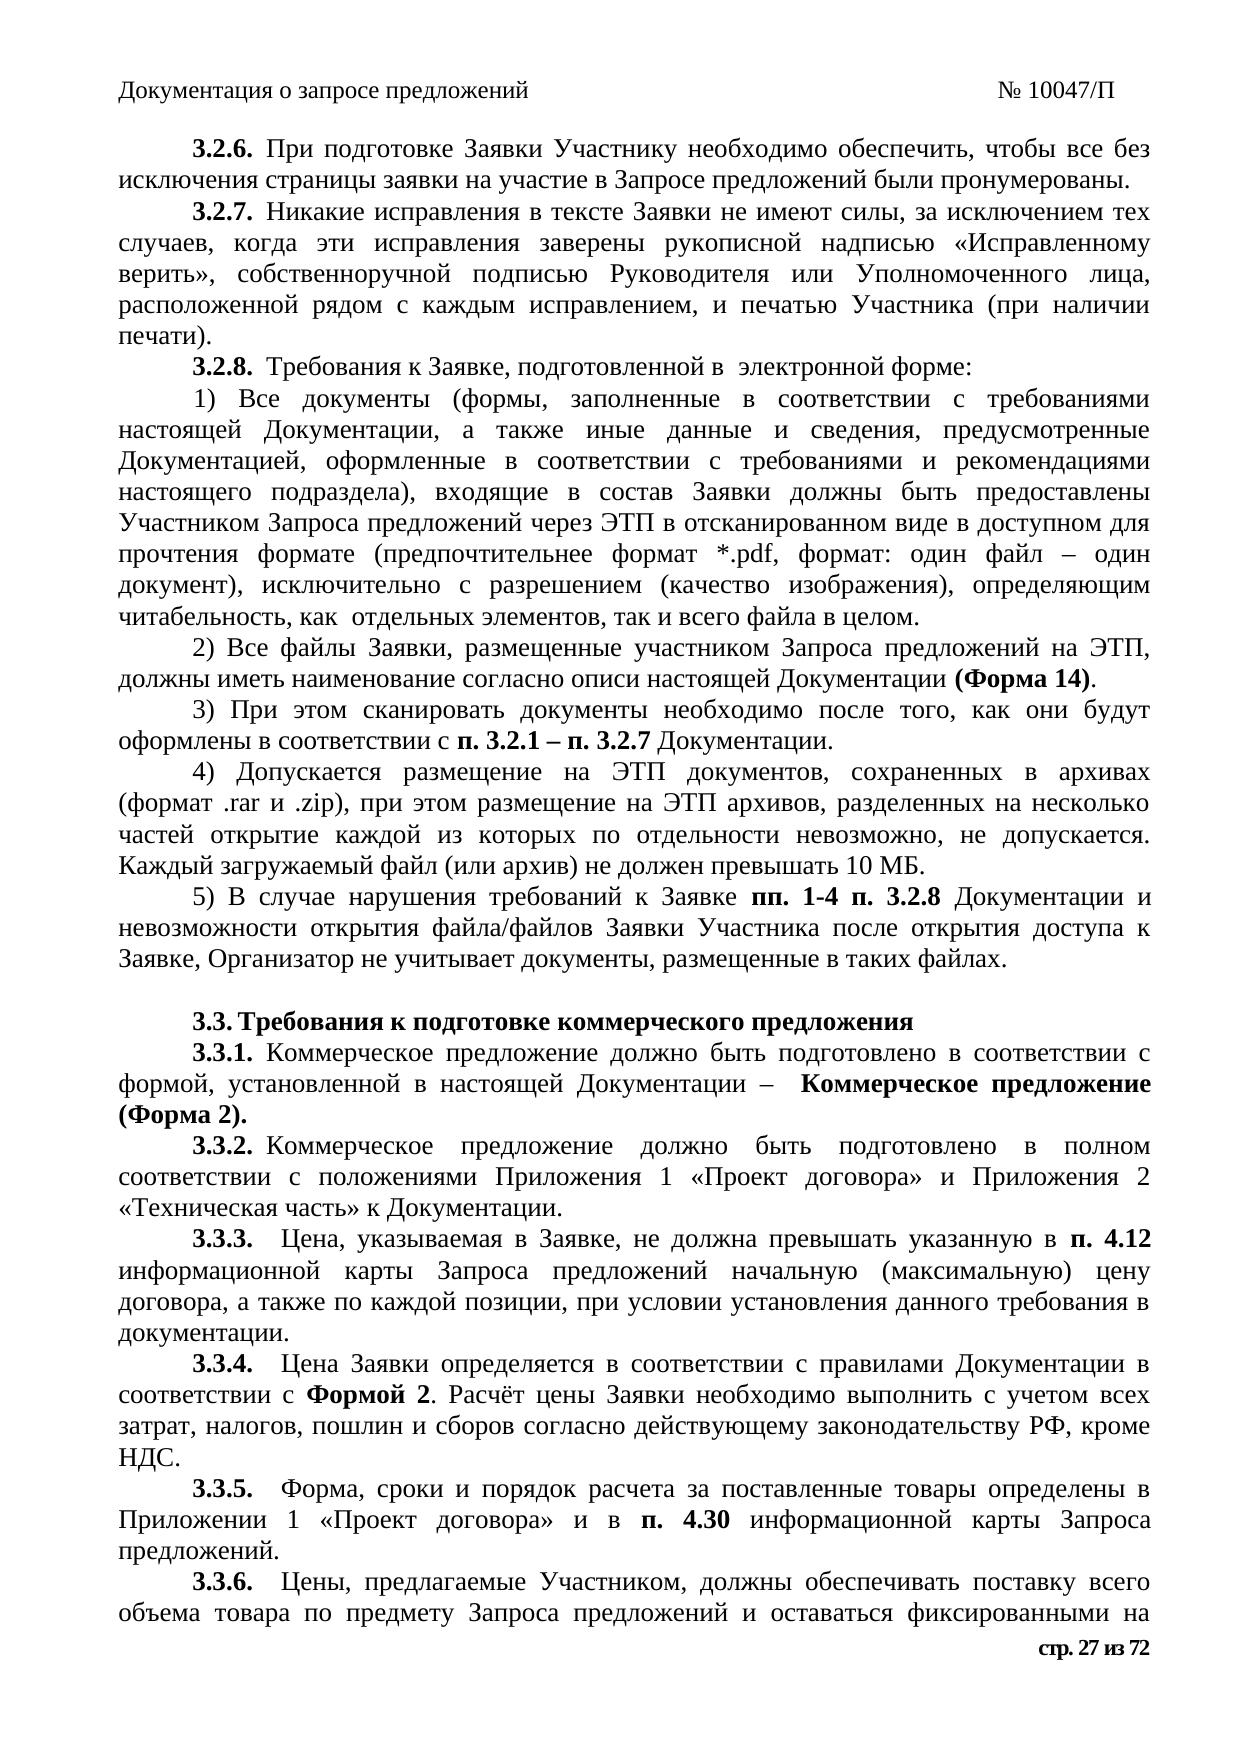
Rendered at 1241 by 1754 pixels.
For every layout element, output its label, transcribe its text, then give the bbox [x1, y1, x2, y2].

list Коммерческое предложение должно быть подготовлено в соответствии с формой, установленной в настоящей Документации – Коммерческое предложение (Форма 2). [118, 1036, 1152, 1129]
text 1) Все документы (формы, заполненные в соответствии с требованиями настоящей Документации, а также иные данные и сведения, предусмотренные Документацией, оформленные в соответствии с требованиями и рекомендациями настоящего подраздела), входящие в состав Заявки должны быть предоставлены Участником Запроса предложений через ЭТП в отсканированном виде в доступном для прочтения формате (предпочтительнее формат *.pdf, формат: один файл – один документ), исключительно с разрешением (качество изображения), определяющим читабельность, как отдельных элементов, так и всего файла в целом. [118, 382, 1152, 631]
text 3) При этом сканировать документы необходимо после того, как они будут оформлены в соответствии с п. 3.2.1 – п. 3.2.7 Документации. [118, 693, 1152, 755]
subtitle Требования к подготовке коммерческого предложения [118, 1004, 1152, 1036]
text 2) Все файлы Заявки, размещенные участником Запроса предложений на ЭТП, должны иметь наименование согласно описи настоящей Документации (Форма 14). [118, 631, 1152, 693]
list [118, 1565, 1152, 1627]
list Требования к Заявке, подготовленной в электронной форме: [118, 351, 1152, 382]
list При подготовке Заявки Участнику необходимо обеспечить, чтобы все без исключения страницы заявки на участие в Запросе предложений были пронумерованы. [118, 132, 1152, 195]
list Цена Заявки определяется в соответствии с правилами Документации в соответствии с Формой 2. Расчёт цены Заявки необходимо выполнить с учетом всех затрат, налогов, пошлин и сборов согласно действующему законодательству РФ, кроме НДС. [118, 1347, 1152, 1472]
text 5) В случае нарушения требований к Заявке пп. 1-4 п. 3.2.8 Документации и невозможности открытия файла/файлов Заявки Участника после открытия доступа к Заявке, Организатор не учитывает документы, размещенные в таких файлах. [118, 880, 1152, 973]
text 4) Допускается размещение на ЭТП документов, сохраненных в архивах (формат .rar и .zip), при этом размещение на ЭТП архивов, разделенных на несколько частей открытие каждой из которых по отдельности невозможно, не допускается. Каждый загружаемый файл (или архив) не должен превышать 10 МБ. [118, 755, 1152, 880]
list Коммерческое предложение должно быть подготовлено в полном соответствии с положениями Приложения 1 «Проект договора» и Приложения 2 «Техническая часть» к Документации. [118, 1129, 1152, 1223]
list Форма, сроки и порядок расчета за поставленные товары определены в Приложении 1 «Проект договора» и в п. 4.30 информационной карты Запроса предложений. [118, 1472, 1152, 1565]
list Цена, указываемая в Заявке, не должна превышать указанную в п. 4.12 информационной карты Запроса предложений начальную (максимальную) цену договора, а также по каждой позиции, при условии установления данного требования в документации. [118, 1223, 1152, 1347]
list Никакие исправления в тексте Заявки не имеют силы, за исключением тех случаев, когда эти исправления заверены рукописной надписью «Исправленному верить», собственноручной подписью Руководителя или Уполномоченного лица, расположенной рядом с каждым исправлением, и печатью Участника (при наличии печати). [118, 195, 1152, 351]
